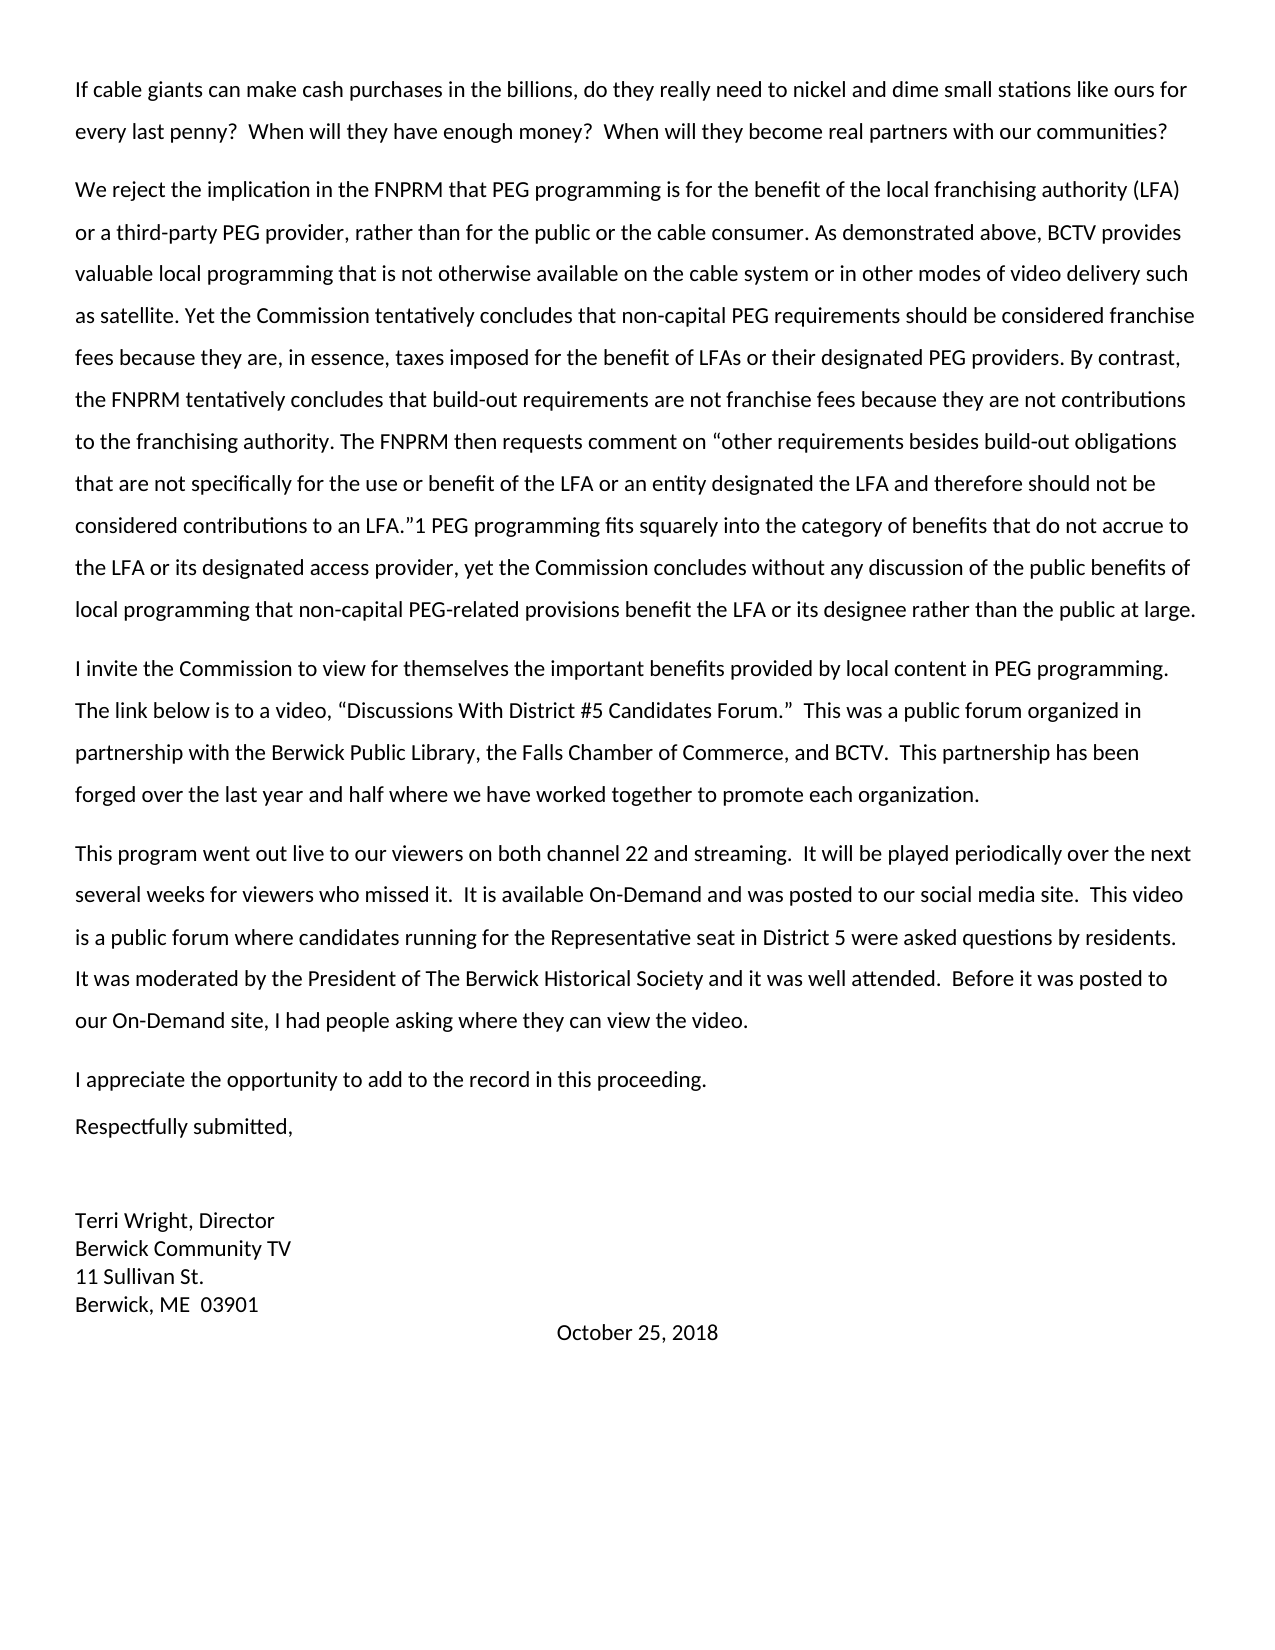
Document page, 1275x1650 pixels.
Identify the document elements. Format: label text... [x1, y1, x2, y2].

text I invite the Commission to view for themselves the important benefits provided by local content in PEG programming. The link below is to a video, “Discussions With District #5 Candidates Forum.” This was a public forum organized in partnership with the Berwick Public Library, the Falls Chamber of Commerce, and BCTV. This partnership has been forged over the last year and half where we have worked together to promote each organization. [75, 654, 1200, 808]
text I appreciate the opportunity to add to the record in this proceeding. [75, 1065, 1200, 1093]
text Berwick Community TV [75, 1234, 1200, 1262]
text Terri Wright, Director [75, 1206, 1200, 1234]
text Berwick, ME 03901 [75, 1290, 1200, 1318]
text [75, 75, 1200, 145]
text Respectfully submitted, [75, 1112, 1200, 1140]
text We reject the implication in the FNPRM that PEG programming is for the benefit of the local franchising authority (LFA) or a third-party PEG provider, rather than for the public or the cable consumer. As demonstrated above, BCTV provides valuable local programming that is not otherwise available on the cable system or in other modes of video delivery such as satellite. Yet the Commission tentatively concludes that non-capital PEG requirements should be considered franchise fees because they are, in essence, taxes imposed for the benefit of LFAs or their designated PEG providers. By contrast, the FNPRM tentatively concludes that build-out requirements are not franchise fees because they are not contributions to the franchising authority. The FNPRM then requests comment on “other requirements besides build-out obligations that are not specifically for the use or benefit of the LFA or an entity designated the LFA and therefore should not be considered contributions to an LFA.”1 PEG programming fits squarely into the category of benefits that do not accrue to the LFA or its designated access provider, yet the Commission concludes without any discussion of the public benefits of local programming that non-capital PEG-related provisions benefit the LFA or its designee rather than the public at large. [75, 176, 1200, 623]
text 11 Sullivan St. [75, 1262, 1200, 1290]
text This program went out live to our viewers on both channel 22 and streaming. It will be played periodically over the next several weeks for viewers who missed it. It is available On-Demand and was posted to our social media site. This video is a public forum where candidates running for the Representative seat in District 5 were asked questions by residents. It was moderated by the President of The Berwick Historical Society and it was well attended. Before it was posted to our On-Demand site, I had people asking where they can view the video. [75, 839, 1200, 1034]
text October 25, 2018 [75, 1318, 1200, 1346]
